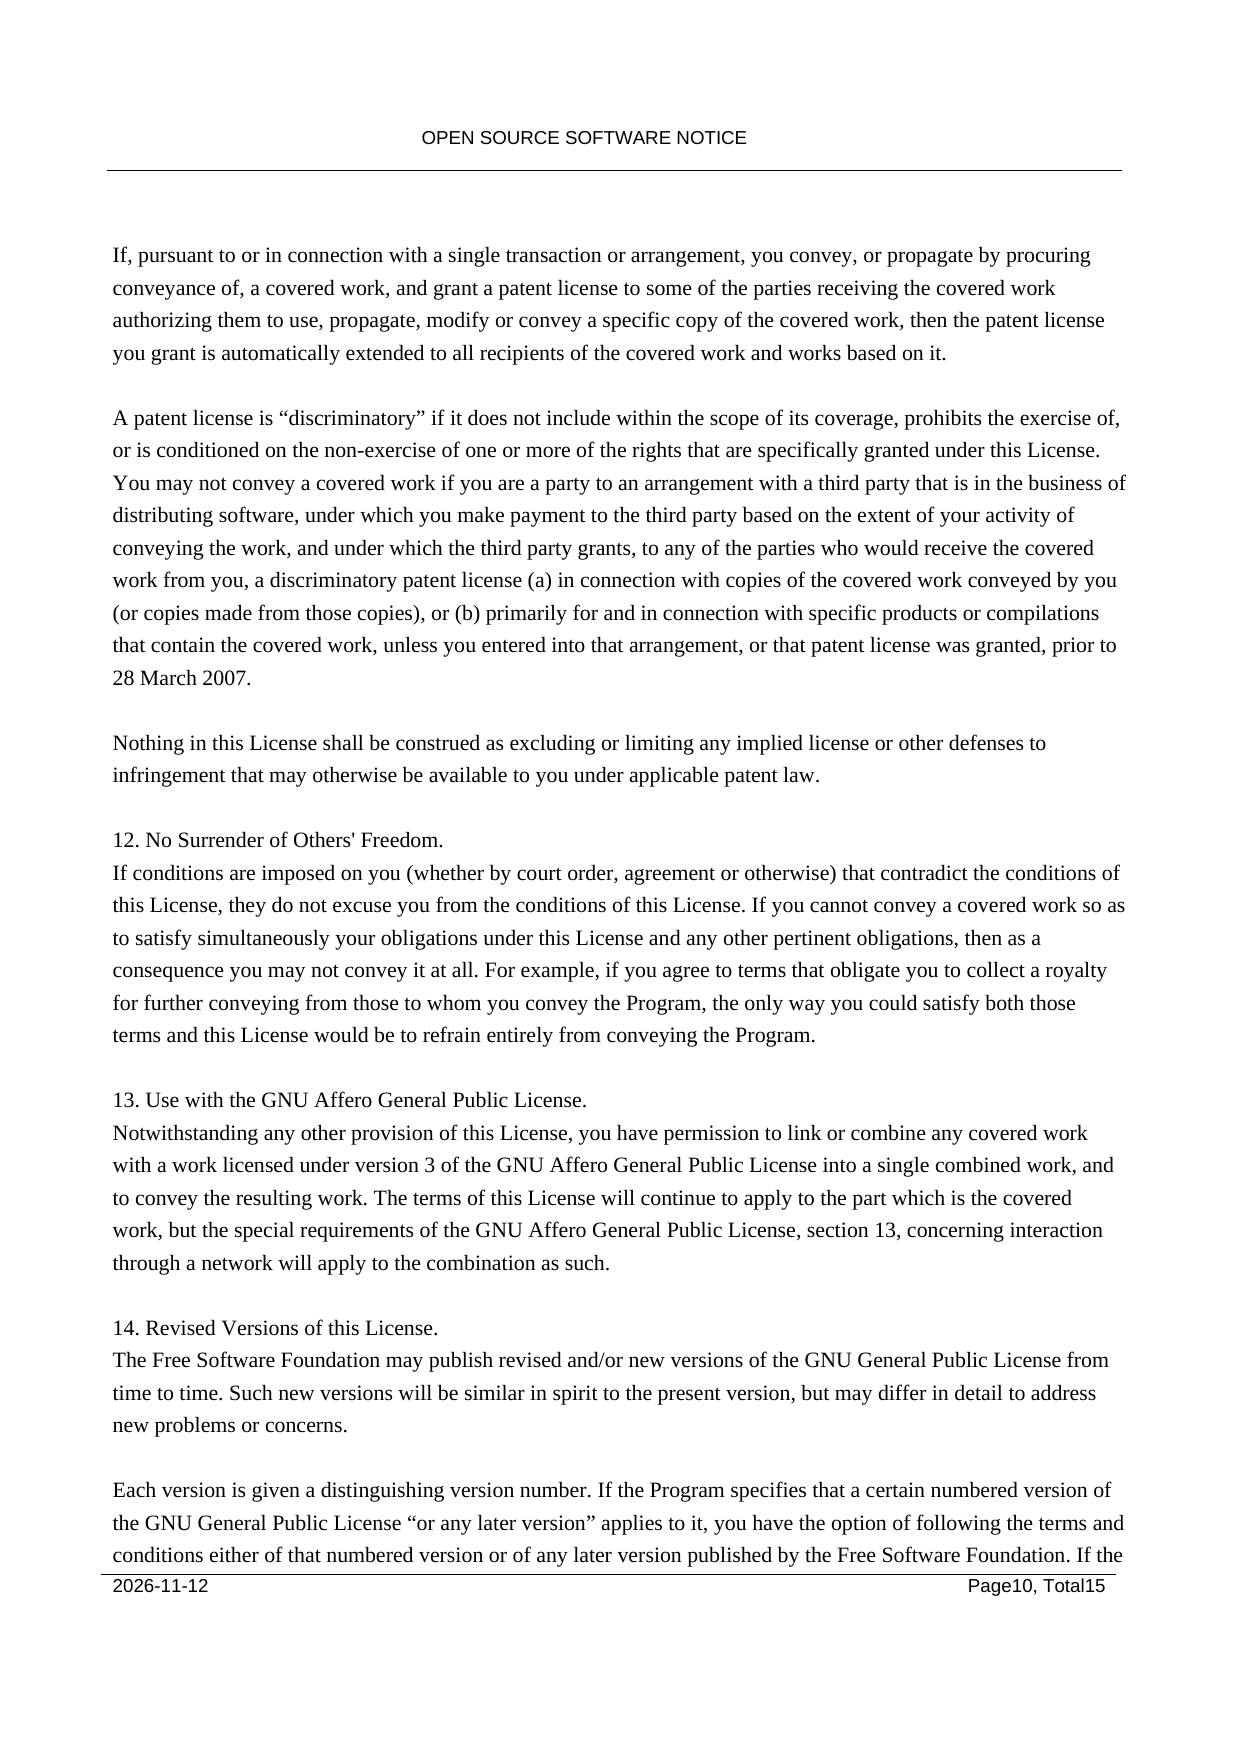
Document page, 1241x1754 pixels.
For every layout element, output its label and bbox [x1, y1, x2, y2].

text [112, 206, 1128, 1571]
